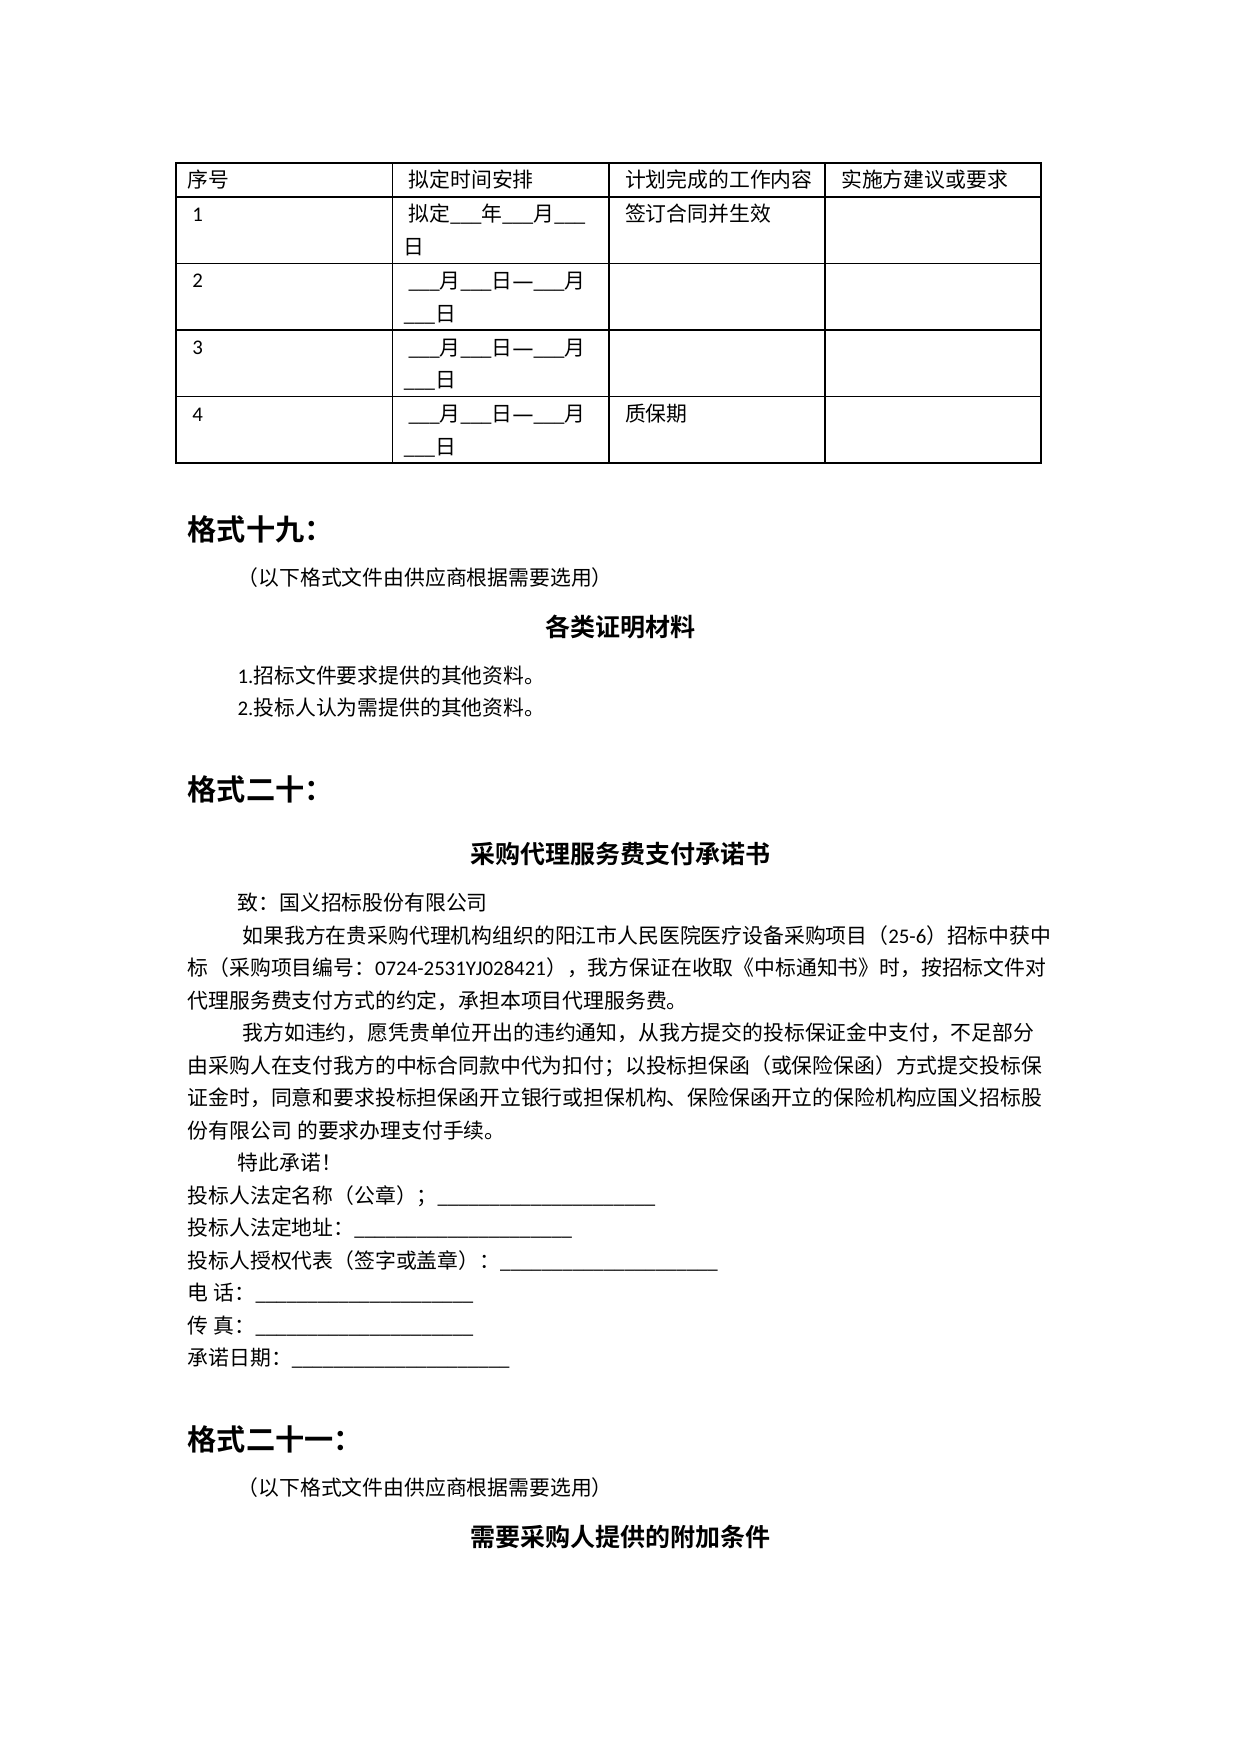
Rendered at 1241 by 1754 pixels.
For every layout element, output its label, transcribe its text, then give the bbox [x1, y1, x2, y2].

table_cell 质保期 [610, 397, 824, 462]
text 格式二十： [187, 756, 1053, 821]
table_cell ___月___日—___月___日 [393, 397, 608, 462]
text 承诺日期：_____________________ [187, 1341, 1053, 1374]
table_cell 4 [177, 397, 392, 462]
text 特此承诺！ [187, 1146, 1053, 1179]
table_cell 2 [177, 264, 392, 329]
text 各类证明材料 [187, 594, 1053, 659]
table_cell [826, 264, 1040, 329]
text 需要采购人提供的附加条件 [187, 1504, 1053, 1569]
table_cell [610, 331, 824, 396]
table_header 实施方建议或要求 [826, 164, 1040, 196]
text 投标人授权代表（签字或盖章）：_____________________ [187, 1244, 1053, 1276]
text 电 话：_____________________ [187, 1276, 1053, 1309]
table_cell [826, 198, 1040, 263]
text 1.招标文件要求提供的其他资料。 [187, 659, 1053, 691]
table_header 拟定时间安排 [393, 164, 608, 196]
text 我方如违约，愿凭贵单位开出的违约通知，从我方提交的投标保证金中支付，不足部分由采购人在支付我方的中标合同款中代为扣付；以投标担保函（或保险保函）方式提交投标保证金时，同意和要求投标担保函开立银行或担保机构、保险保函开立的保险机构应国义招标股份有限公司 的要求办理支付手续。 [187, 1016, 1053, 1146]
table_cell [826, 397, 1040, 462]
text 2.投标人认为需提供的其他资料。 [187, 691, 1053, 724]
text 采购代理服务费支付承诺书 [187, 821, 1053, 886]
text 格式二十一： [187, 1406, 1053, 1471]
table_cell 3 [177, 331, 392, 396]
table_header 计划完成的工作内容 [610, 164, 824, 196]
text 致：国义招标股份有限公司 [187, 886, 1053, 919]
text （以下格式文件由供应商根据需要选用） [187, 1471, 1053, 1504]
text 格式十九： [187, 496, 1053, 561]
table_cell ___月___日—___月___日 [393, 331, 608, 396]
table_cell [610, 264, 824, 329]
table_cell 签订合同并生效 [610, 198, 824, 263]
text 传 真：_____________________ [187, 1309, 1053, 1341]
table_cell [826, 331, 1040, 396]
text 投标人法定名称（公章）；_____________________ [187, 1179, 1053, 1211]
table_cell 1 [177, 198, 392, 263]
text 如果我方在贵采购代理机构组织的阳江市人民医院医疗设备采购项目（25-6）招标中获中标（采购项目编号：0724-2531YJ028421），我方保证在收取《中标通知书》时，按招标文件对代理服务费支付方式的约定，承担本项目代理服务费。 [187, 919, 1053, 1016]
text 投标人法定地址：_____________________ [187, 1211, 1053, 1244]
table_cell 拟定___年___月___日 [393, 198, 608, 263]
table_cell ___月___日—___月___日 [393, 264, 608, 329]
text （以下格式文件由供应商根据需要选用） [187, 561, 1053, 594]
table_header 序号 [177, 164, 392, 196]
